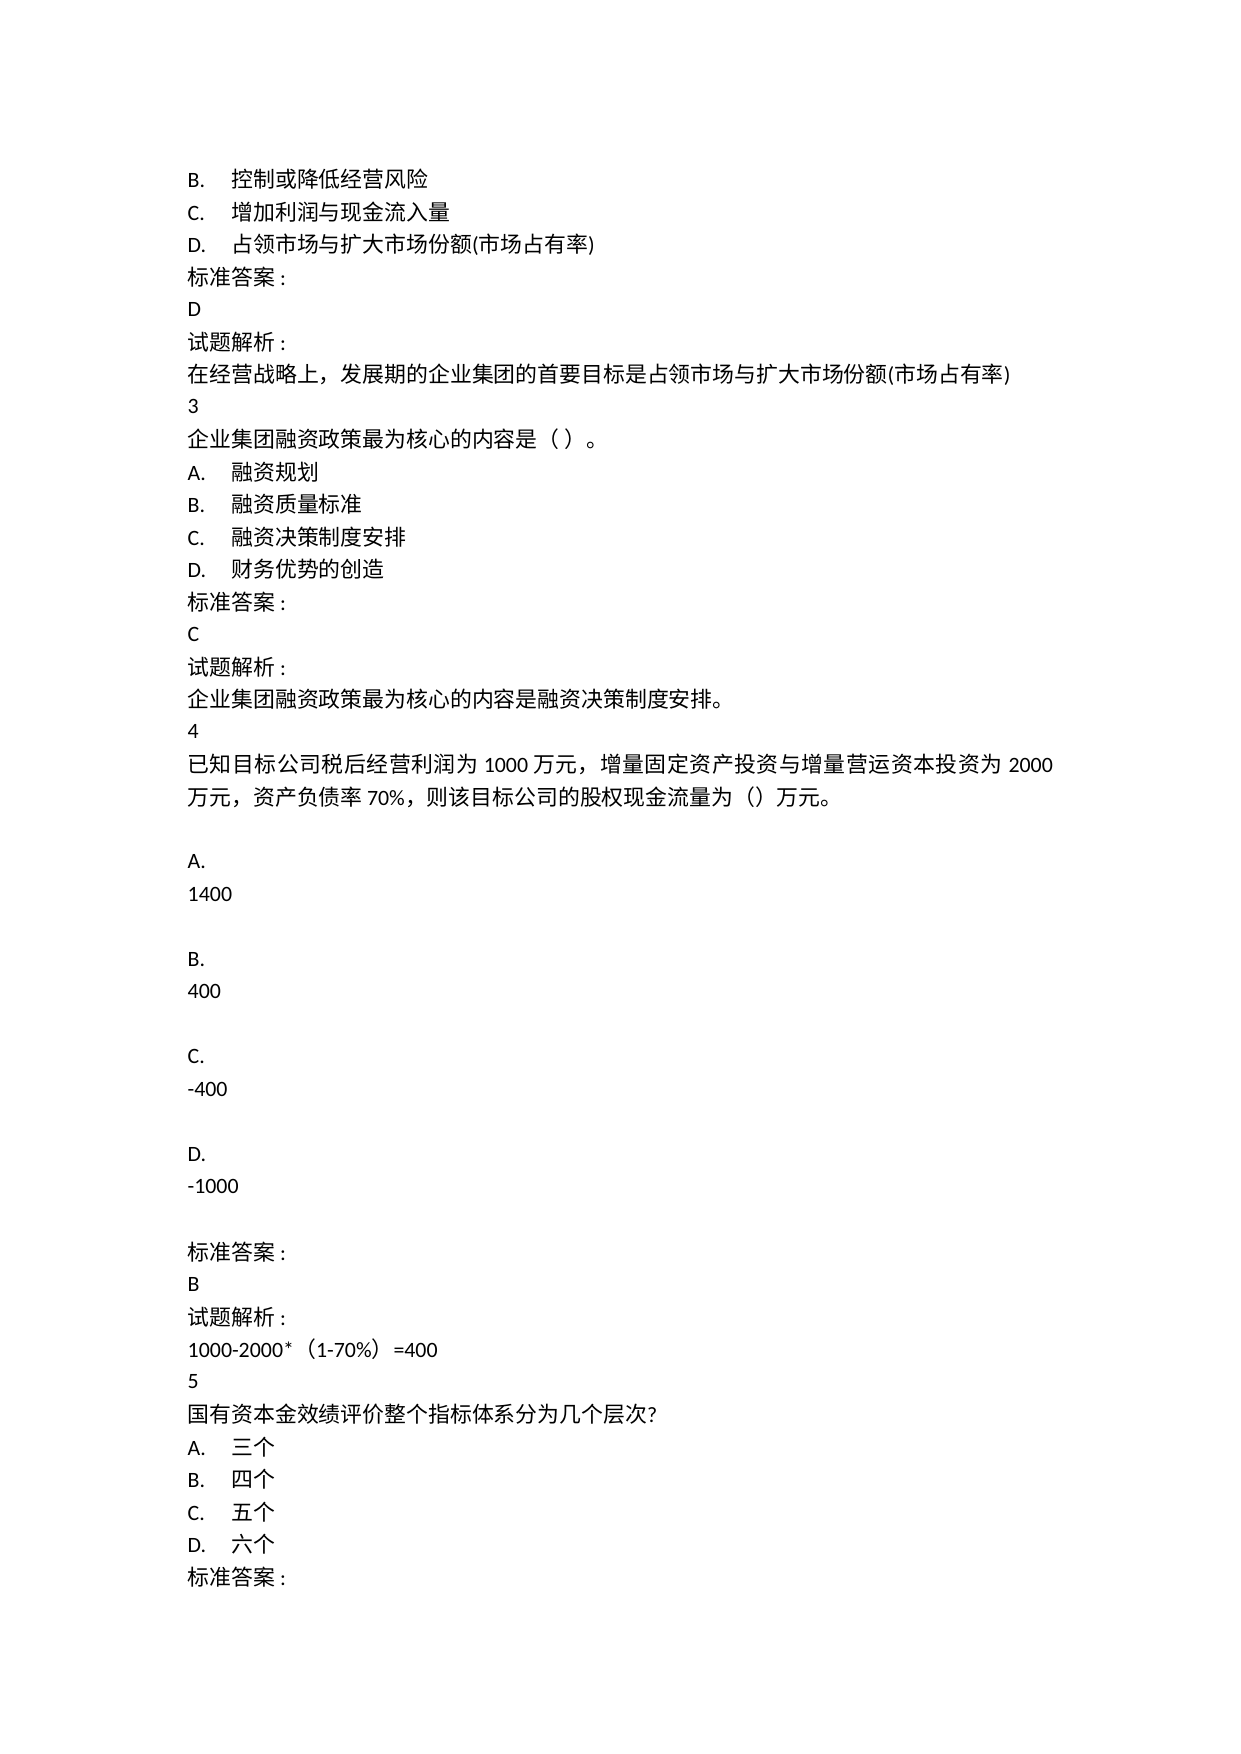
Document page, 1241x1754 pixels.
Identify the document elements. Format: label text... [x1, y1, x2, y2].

text 在经营战略上，发展期的企业集团的首要目标是占领市场与扩大市场份额(市场占有率) [187, 357, 1053, 389]
text 已知目标公司税后经营利润为1000万元，增量固定资产投资与增量营运资本投资为2000万元，资产负债率70%，则该目标公司的股权现金流量为（）万元。 [187, 747, 1053, 812]
text A. [187, 844, 1053, 877]
text B. [187, 942, 1053, 974]
text 国有资本金效绩评价整个指标体系分为几个层次? [187, 1397, 1053, 1429]
text B. 控制或降低经营风险 [187, 162, 1053, 194]
text 企业集团融资政策最为核心的内容是融资决策制度安排。 [187, 682, 1053, 714]
text 试题解析 : [187, 649, 1053, 682]
text 400 [187, 974, 1053, 1007]
text C. 增加利润与现金流入量 [187, 194, 1053, 227]
text D. 占领市场与扩大市场份额(市场占有率) [187, 227, 1053, 259]
text 企业集团融资政策最为核心的内容是（ ）。 [187, 422, 1053, 454]
text C. 融资决策制度安排 [187, 519, 1053, 552]
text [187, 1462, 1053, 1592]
text 标准答案 : [187, 584, 1053, 617]
text D. [187, 1137, 1053, 1169]
text -400 [187, 1072, 1053, 1104]
text C. [187, 1039, 1053, 1072]
text C [187, 617, 1053, 649]
text 试题解析 : [187, 324, 1053, 357]
text 4 [187, 714, 1053, 747]
text 5 [187, 1364, 1053, 1397]
text 3 [187, 389, 1053, 422]
text B. 融资质量标准 [187, 487, 1053, 519]
text 1000-2000*（1-70%）=400 [187, 1332, 1053, 1364]
text -1000 [187, 1169, 1053, 1202]
text 标准答案 : [187, 259, 1053, 292]
text A. 融资规划 [187, 454, 1053, 487]
text 试题解析 : [187, 1299, 1053, 1332]
text D. 财务优势的创造 [187, 552, 1053, 584]
text D [187, 292, 1053, 324]
text 标准答案 : [187, 1234, 1053, 1267]
text 1400 [187, 877, 1053, 909]
text B [187, 1267, 1053, 1299]
text A. 三个 [187, 1429, 1053, 1462]
